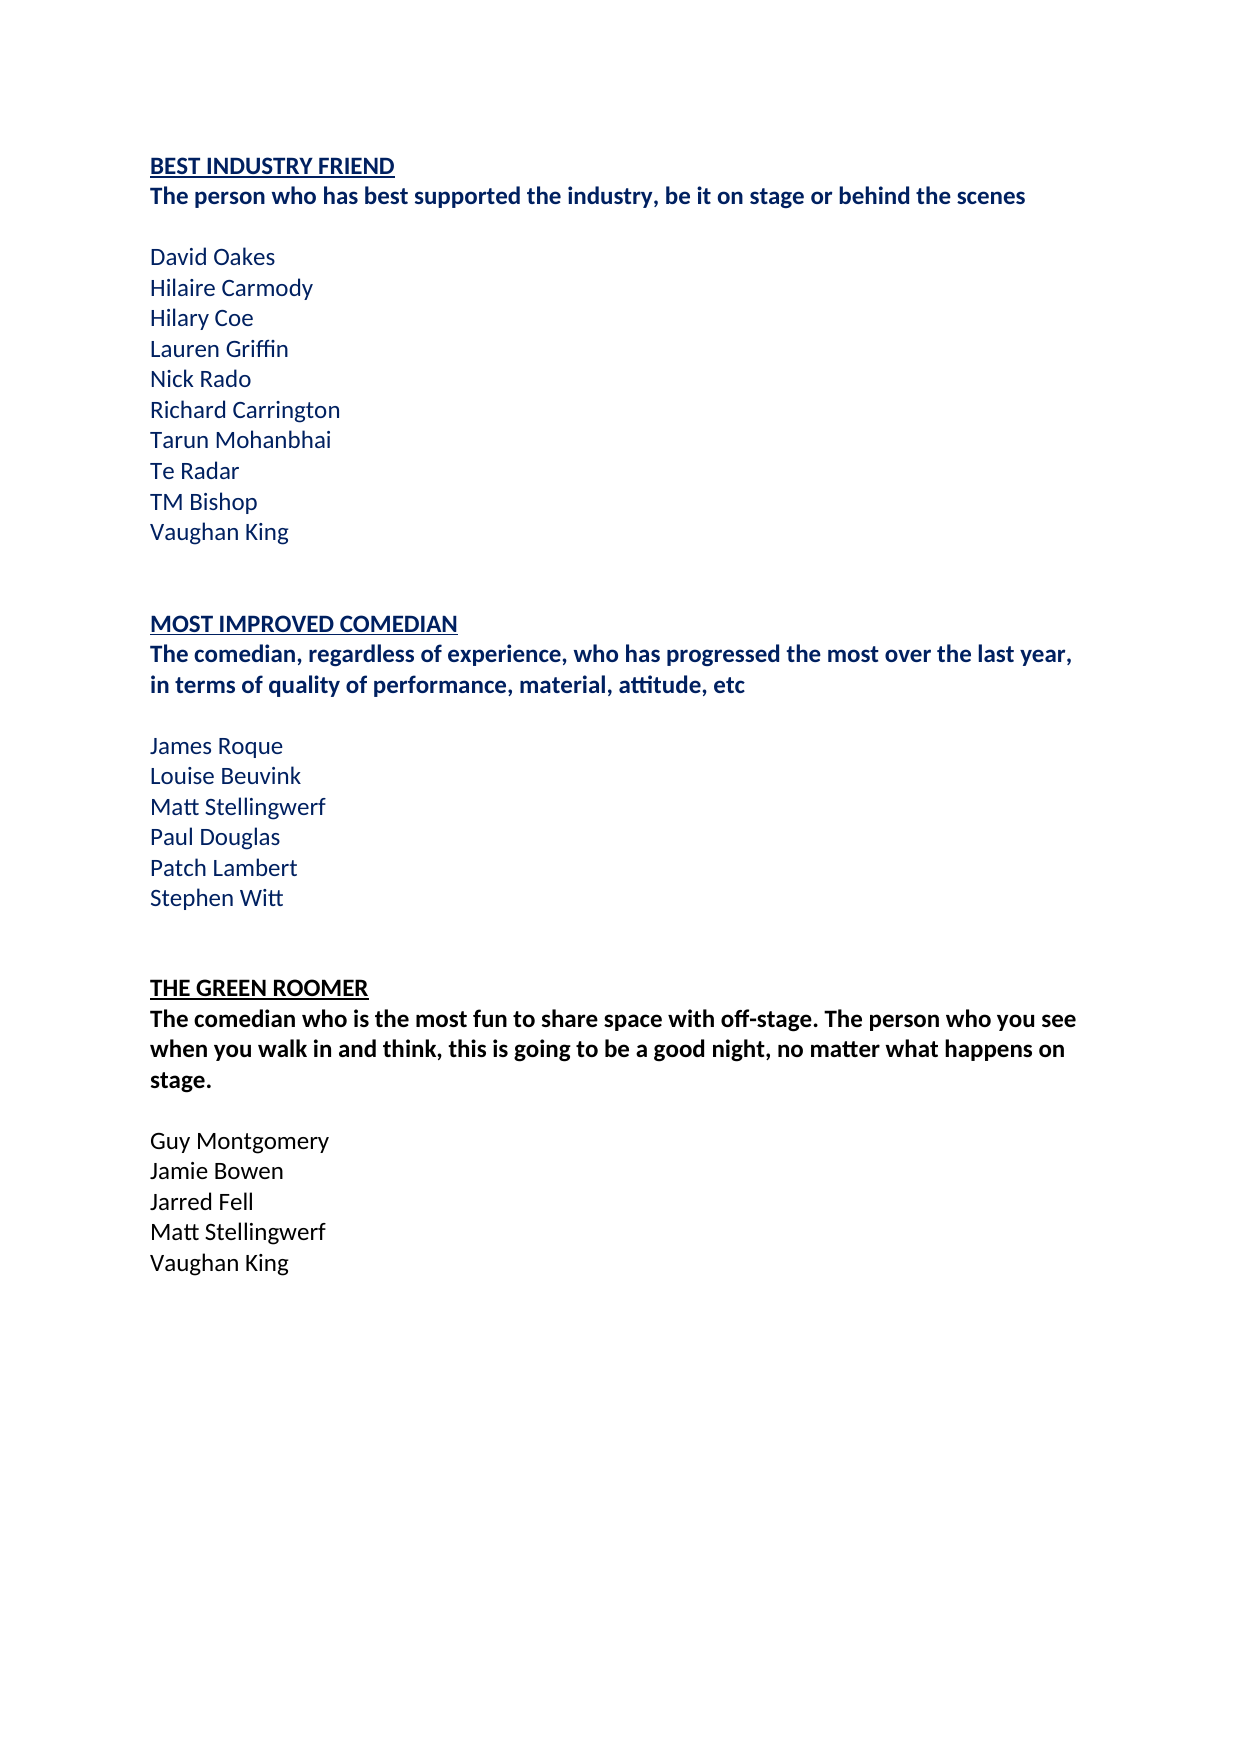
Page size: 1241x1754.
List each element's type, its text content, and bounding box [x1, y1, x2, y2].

text Hilaire Carmody [150, 272, 1090, 303]
text Jamie Bowen [150, 1155, 1090, 1186]
text Paul Douglas [150, 821, 1090, 852]
text Matt Stellingwerf [150, 791, 1090, 821]
text Stephen Witt [150, 882, 1090, 913]
text THE GREEN ROOMER [150, 972, 1090, 1003]
text Matt Stellingwerf [150, 1216, 1090, 1247]
text TM Bishop [150, 486, 1090, 516]
text James Roque [150, 730, 1090, 760]
text Louise Beuvink [150, 760, 1090, 791]
text Lauren Griffin [150, 333, 1090, 364]
text The person who has best supported the industry, be it on stage or behind the scenes [150, 181, 1090, 211]
text Tarun Mohanbhai [150, 425, 1090, 455]
text Guy Montgomery [150, 1125, 1090, 1155]
text Te Radar [150, 455, 1090, 486]
text Nick Rado [150, 364, 1090, 394]
text Vaughan King [150, 1247, 1090, 1277]
text Hilary Coe [150, 303, 1090, 333]
text Vaughan King [150, 516, 1090, 547]
text Patch Lambert [150, 852, 1090, 882]
text MOST IMPROVED COMEDIAN [150, 608, 1090, 638]
text BEST INDUSTRY FRIEND [150, 150, 1090, 181]
text Jarred Fell [150, 1186, 1090, 1216]
text David Oakes [150, 242, 1090, 272]
text Richard Carrington [150, 394, 1090, 425]
text The comedian, regardless of experience, who has progressed the most over the last year, in terms of quality of performance, material, attitude, etc [150, 638, 1090, 699]
text The comedian who is the most fun to share space with off-stage. The person who you see when you walk in and think, this is going to be a good night, no matter what happens on stage. [150, 1003, 1090, 1094]
